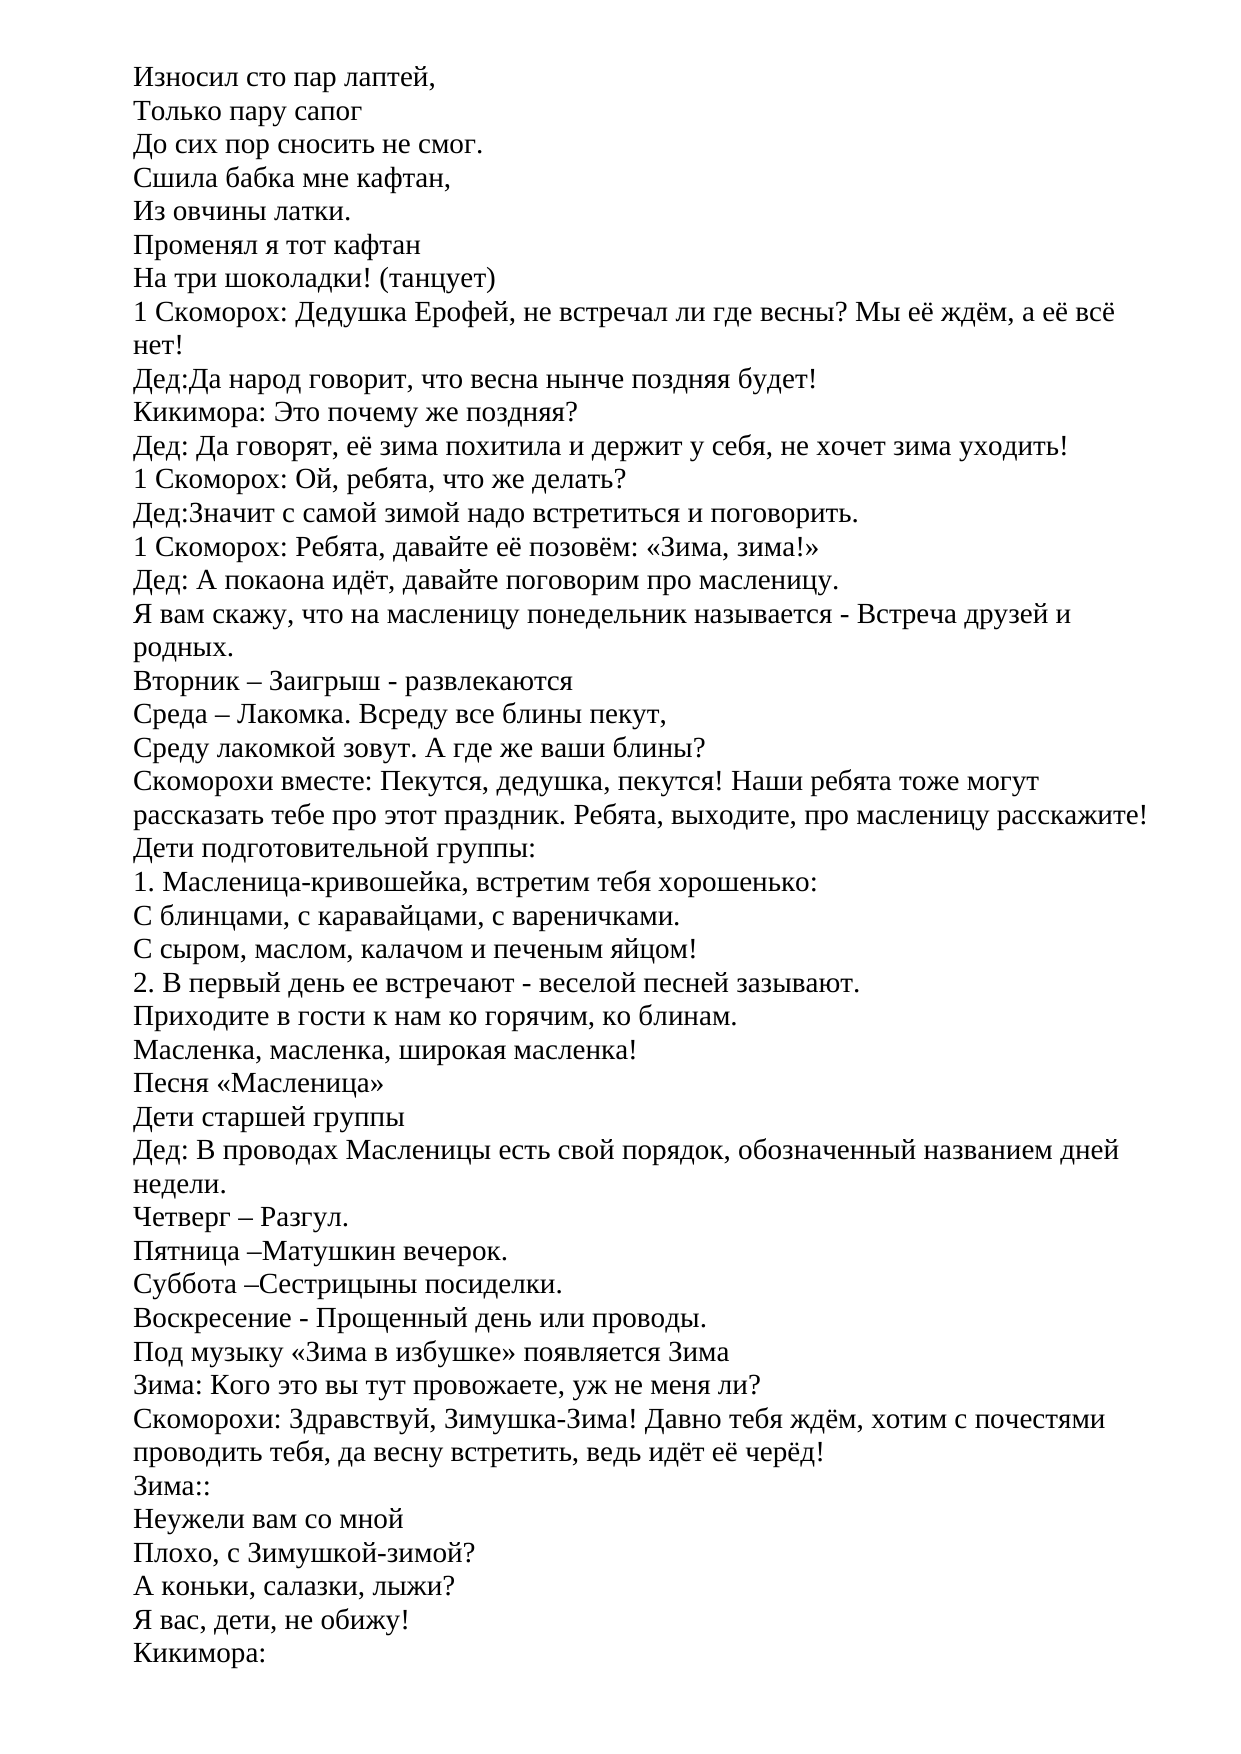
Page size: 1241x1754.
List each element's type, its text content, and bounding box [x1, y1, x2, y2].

text С блинцами, с каравайцами, с вареничками. [133, 898, 1167, 931]
text Под музыку «Зима в избушке» появляется Зима [133, 1334, 1167, 1367]
text Только пару сапог [133, 93, 1167, 126]
text Скоморохи: Здравствуй, Зимушка-Зима! Давно тебя ждём, хотим с почестями проводить тебя, да весну встретить, ведь идёт её черёд! [133, 1401, 1167, 1468]
text 1 Скоморох: Ой, ребята, что же делать? [133, 462, 1167, 495]
text Масленка, масленка, широкая масленка! [133, 1032, 1167, 1065]
text Среда – Лакомка. Всреду все блины пекут, [133, 696, 1167, 730]
text Из овчины латки. [133, 193, 1167, 227]
text Зима:: [133, 1468, 1167, 1501]
text Дед: Да говорят, её зима похитила и держит у себя, не хочет зима уходить! [133, 428, 1167, 462]
text Я вам скажу, что на масленицу понедельник называется - Встреча друзей и родных. [133, 596, 1167, 663]
text Дед: В проводах Масленицы есть свой порядок, обозначенный названием дней недели. [133, 1132, 1167, 1199]
text Песня «Масленица» [133, 1065, 1167, 1099]
text Четверг – Разгул. [133, 1199, 1167, 1233]
text 1 Скоморох: Ребята, давайте её позовём: «Зима, зима!» [133, 529, 1167, 562]
text Зима: Кого это вы тут провожаете, уж не меня ли? [133, 1367, 1167, 1401]
text До сих пор сносить не смог. [133, 126, 1167, 160]
text 2. В первый день ее встречают - веселой песней зазывают. [133, 965, 1167, 998]
text Дед:Да народ говорит, что весна нынче поздняя будет! [133, 361, 1167, 394]
text 1 Скоморох: Дедушка Ерофей, не встречал ли где весны? Мы её ждём, а её всё нет! [133, 294, 1167, 361]
text Приходите в гости к нам ко горячим, ко блинам. [133, 998, 1167, 1032]
text Сшила бабка мне кафтан, [133, 160, 1167, 193]
text А коньки, салазки, лыжи? [133, 1568, 1167, 1602]
text 1. Масленица-кривошейка, встретим тебя хорошенько: [133, 864, 1167, 898]
text Я вас, дети, не обижу! [133, 1602, 1167, 1636]
text Износил сто пар лаптей, [133, 59, 1167, 93]
text Променял я тот кафтан [133, 227, 1167, 260]
text Скоморохи вместе: Пекутся, дедушка, пекутся! Наши ребята тоже могут рассказать тебе про этот праздник. Ребята, выходите, про масленицу расскажите! [133, 763, 1167, 831]
text Плохо, с Зимушкой-зимой? [133, 1535, 1167, 1568]
text Кикимора: Это почему же поздняя? [133, 394, 1167, 428]
text Вторник – Заигрыш - развлекаются [133, 663, 1167, 696]
text На три шоколадки! (танцует) [133, 260, 1167, 294]
text Дед:Значит с самой зимой надо встретиться и поговорить. [133, 495, 1167, 529]
text Неужели вам со мной [133, 1501, 1167, 1535]
text С сыром, маслом, калачом и печеным яйцом! [133, 931, 1167, 965]
text Среду лакомкой зовут. А где же ваши блины? [133, 730, 1167, 763]
text Суббота –Сестрицыны посиделки. [133, 1267, 1167, 1300]
text Дети подготовительной группы: [133, 831, 1167, 864]
text Кикимора: [133, 1636, 1167, 1669]
text Воскресение - Прощенный день или проводы. [133, 1300, 1167, 1334]
text Дед: А покаона идёт, давайте поговорим про масленицу. [133, 562, 1167, 596]
text Дети старшей группы [133, 1099, 1167, 1132]
text Пятница –Матушкин вечерок. [133, 1233, 1167, 1267]
